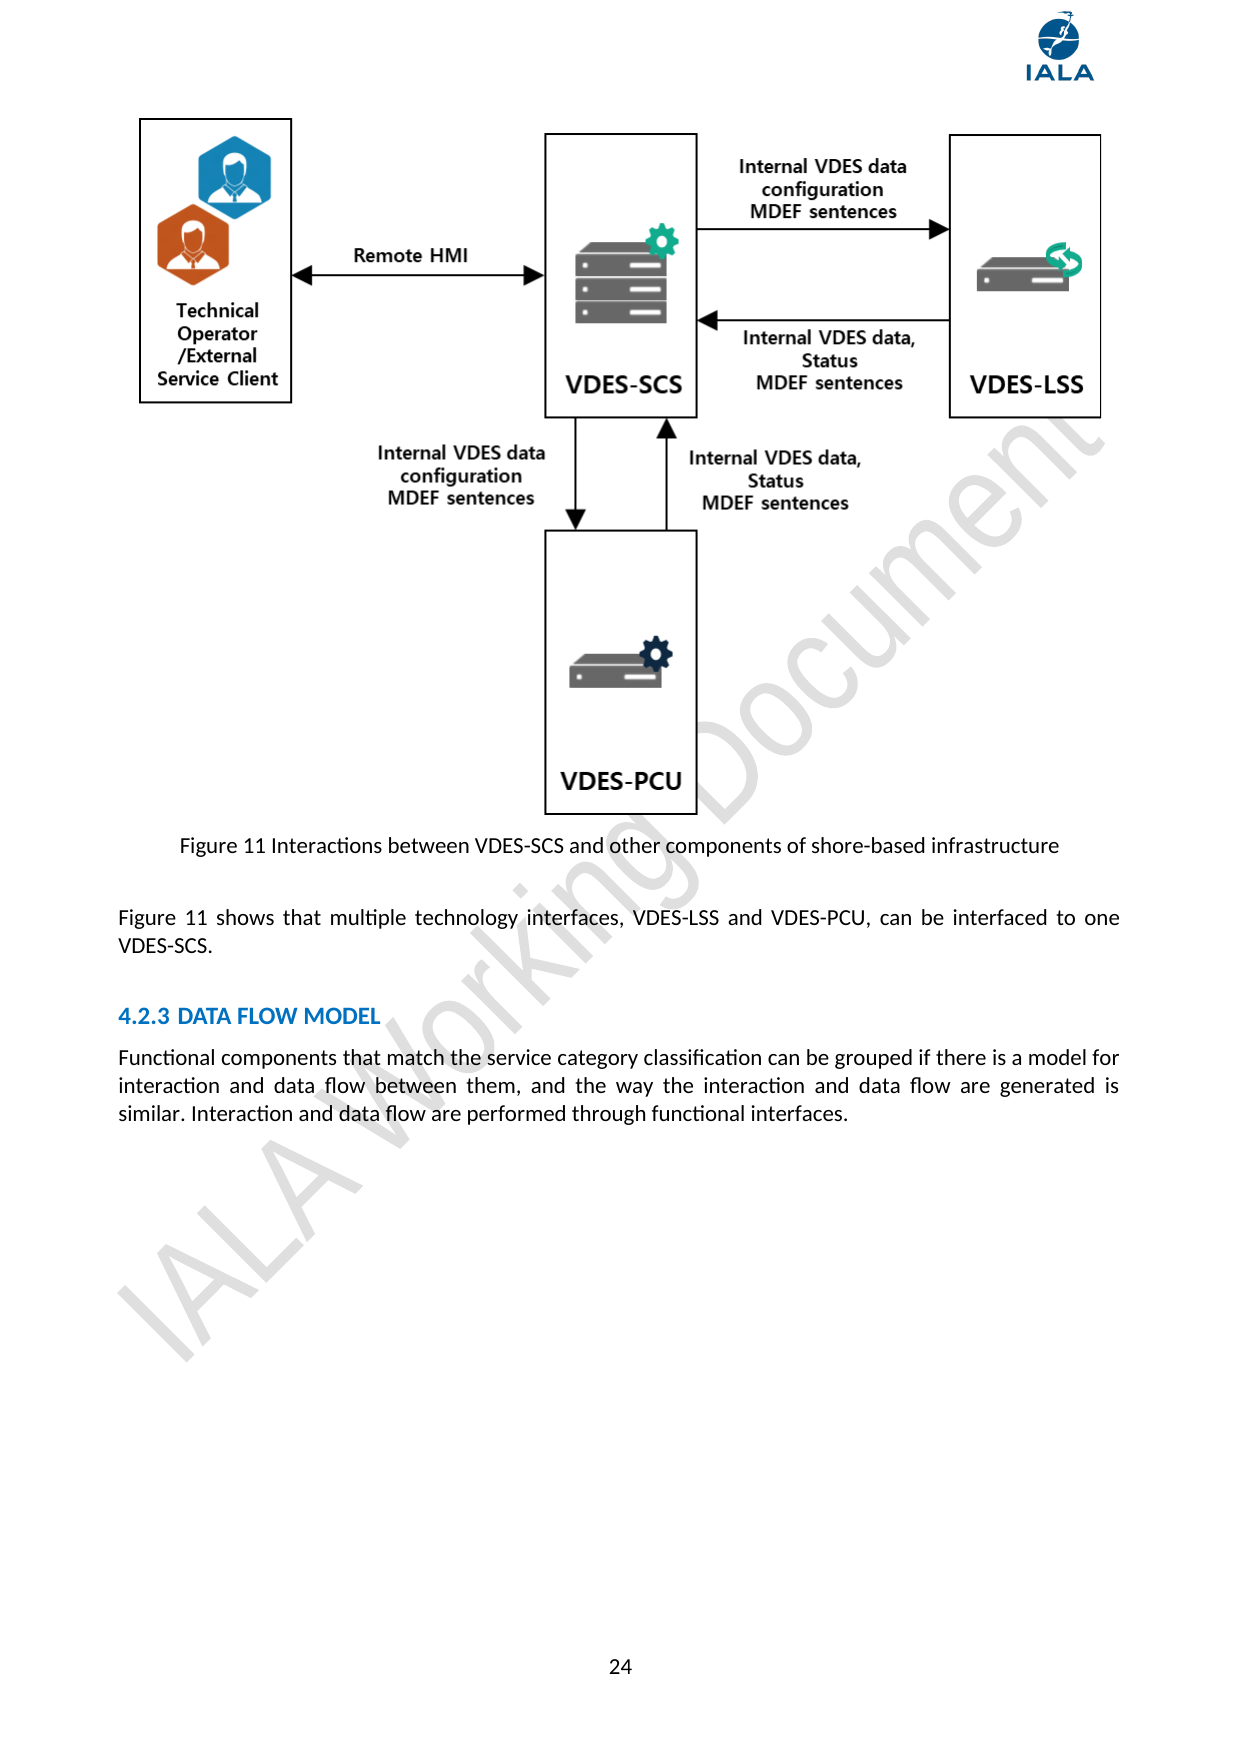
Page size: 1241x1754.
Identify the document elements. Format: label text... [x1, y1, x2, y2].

text Functional components that match the service category classification can be grouped if there is a model for interaction and data flow between them, and the way the interaction and data flow are generated is similar. Interaction and data flow are performed through functional interfaces. [118, 1043, 1122, 1127]
picture [139, 118, 1102, 815]
text Figure 11 shows that multiple technology interfaces, VDES-LSS and VDES-PCU, can be interfaced to one VDES-SCS. [118, 903, 1122, 959]
text Figure 11 Interactions between VDES-SCS and other components of shore-based infrastructure [118, 831, 1122, 859]
subtitle 4.2.3 Data flow model [118, 1000, 1122, 1031]
picture [1011, 3, 1106, 96]
